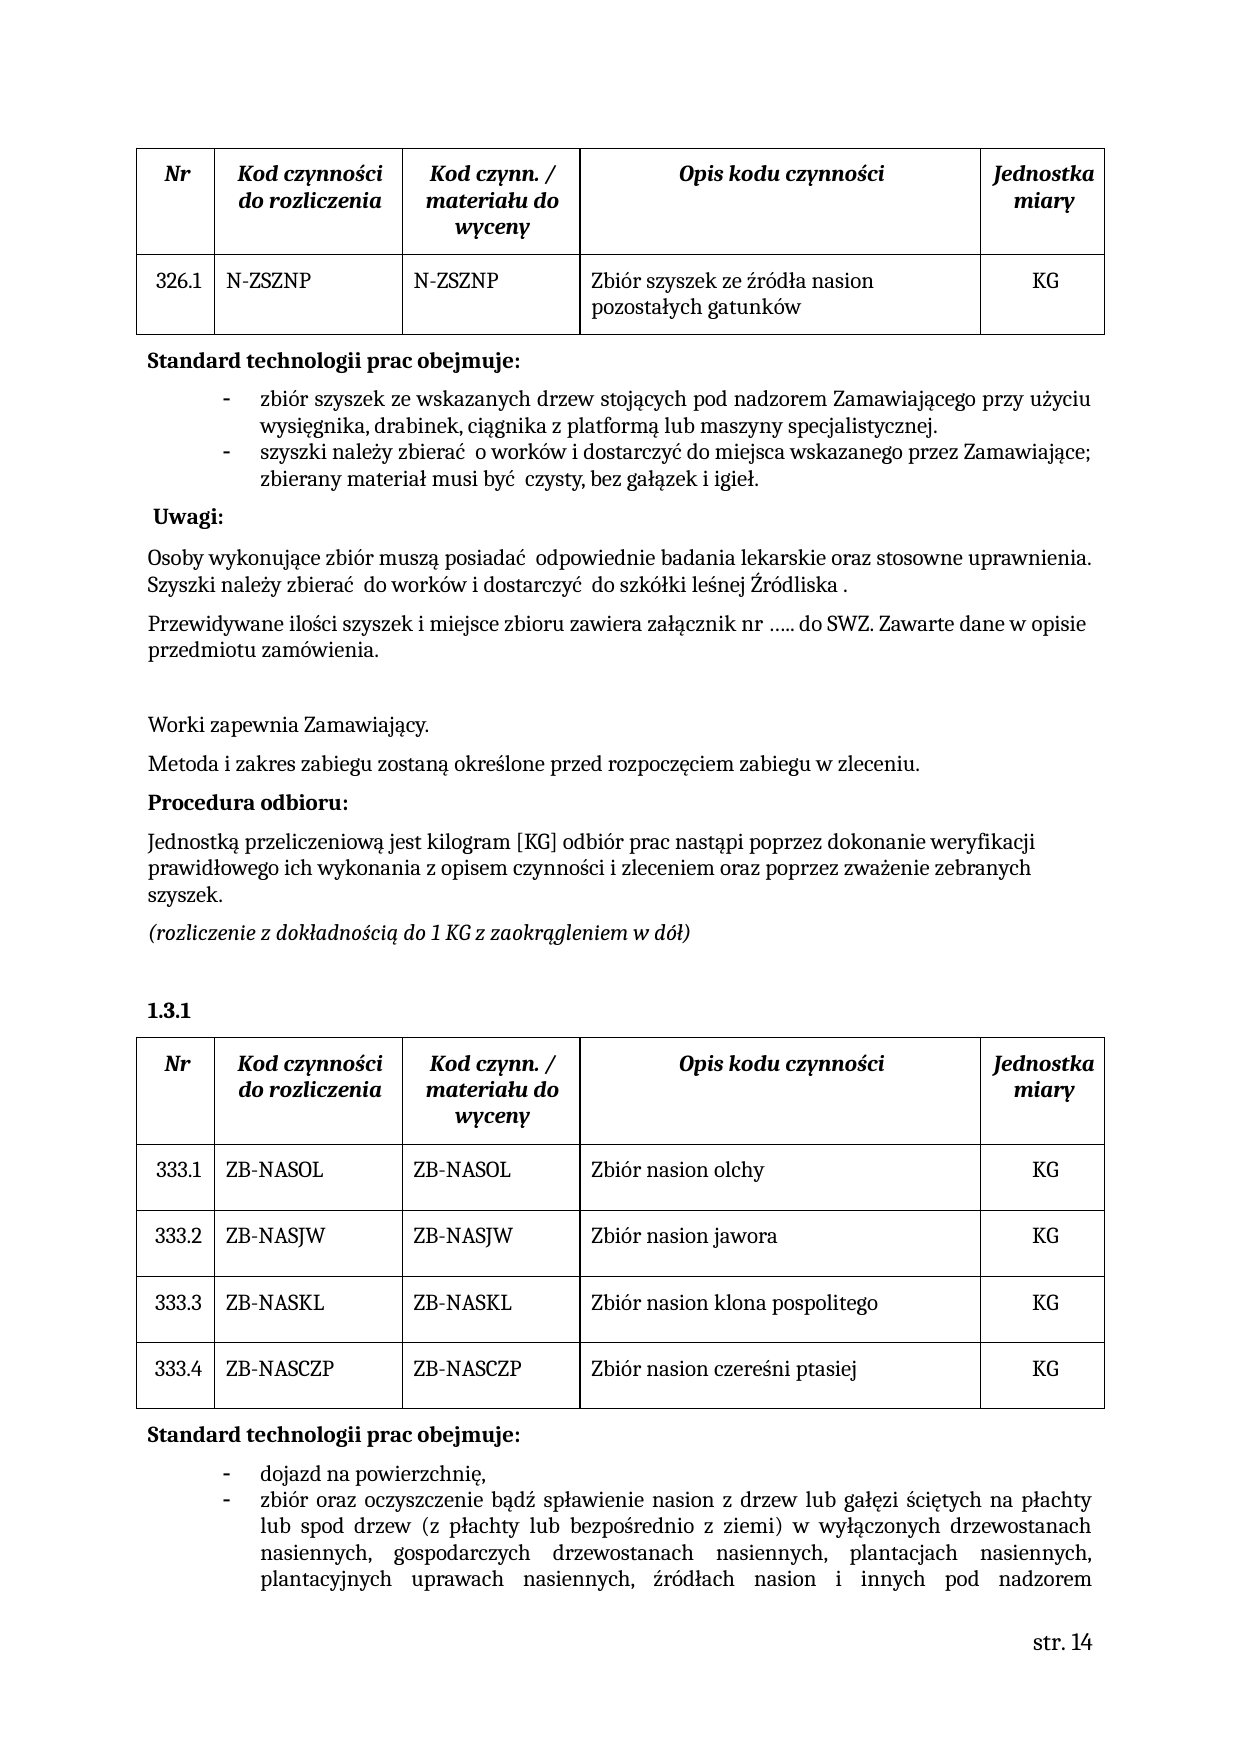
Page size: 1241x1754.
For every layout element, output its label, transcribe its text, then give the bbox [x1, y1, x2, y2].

text 1.3.1 [148, 998, 1093, 1024]
table_cell 326.1 [137, 255, 214, 334]
table_header Kod czynn. / materiału do wyceny [403, 1038, 579, 1143]
table_cell KG [981, 255, 1104, 334]
table_cell ZB-NASJW [215, 1211, 402, 1276]
table_cell 333.4 [137, 1343, 214, 1408]
table_cell N-ZSZNP [215, 255, 402, 334]
list szyszki należy zbierać o worków i dostarczyć do miejsca wskazanego przez Zamawiające; zbierany materiał musi być czysty, bez gałązek i igieł. [223, 439, 1093, 492]
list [223, 1487, 1093, 1592]
table_cell KG [981, 1145, 1104, 1210]
text Worki zapewnia Zamawiający. [148, 712, 1093, 738]
table_cell KG [981, 1277, 1104, 1342]
text (rozliczenie z dokładnością do 1 KG z zaokrągleniem w dół) [148, 920, 1093, 947]
table_header Kod czynności do rozliczenia [215, 149, 402, 254]
table_cell Zbiór nasion czereśni ptasiej [581, 1343, 980, 1408]
text Uwagi: [148, 504, 1093, 531]
text Standard technologii prac obejmuje: [148, 1422, 1093, 1448]
list dojazd na powierzchnię, [223, 1461, 1093, 1487]
table_cell N-ZSZNP [403, 255, 579, 334]
table_cell KG [981, 1343, 1104, 1408]
table_header Nr [137, 1038, 214, 1143]
table_cell Zbiór nasion olchy [581, 1145, 980, 1210]
table_cell ZB-NASKL [215, 1277, 402, 1342]
table_header Kod czynności do rozliczenia [215, 1038, 402, 1143]
table_header Jednostka miary [981, 1038, 1104, 1143]
table_header Jednostka miary [981, 149, 1104, 254]
table_cell Zbiór szyszek ze źródła nasion pozostałych gatunków [581, 255, 980, 334]
text Przewidywane ilości szyszek i miejsce zbioru zawiera załącznik nr ….. do SWZ. Zawarte dane w opisie przedmiotu zamówienia. [148, 610, 1093, 663]
text Osoby wykonujące zbiór muszą posiadać odpowiednie badania lekarskie oraz stosowne uprawnienia. Szyszki należy zbierać do worków i dostarczyć do szkółki leśnej Źródliska . [148, 545, 1093, 598]
text Procedura odbioru: [148, 790, 1093, 816]
table_header Opis kodu czynności [581, 1038, 980, 1143]
table_cell 333.1 [137, 1145, 214, 1210]
text Standard technologii prac obejmuje: [148, 347, 1093, 374]
table_cell ZB-NASOL [215, 1145, 402, 1210]
table_cell 333.3 [137, 1277, 214, 1342]
table_header Kod czynn. / materiału do wyceny [403, 149, 579, 254]
table_cell ZB-NASCZP [403, 1343, 579, 1408]
text Metoda i zakres zabiegu zostaną określone przed rozpoczęciem zabiegu w zleceniu. [148, 751, 1093, 777]
table_cell ZB-NASKL [403, 1277, 579, 1342]
text Jednostką przeliczeniową jest kilogram [KG] odbiór prac nastąpi poprzez dokonanie weryfikacji prawidłowego ich wykonania z opisem czynności i zleceniem oraz poprzez zważenie zebranych szyszek. [148, 829, 1093, 908]
table_cell ZB-NASOL [403, 1145, 579, 1210]
table_cell KG [981, 1211, 1104, 1276]
list zbiór szyszek ze wskazanych drzew stojących pod nadzorem Zamawiającego przy użyciu wysięgnika, drabinek, ciągnika z platformą lub maszyny specjalistycznej. [223, 386, 1093, 439]
table_cell Zbiór nasion jawora [581, 1211, 980, 1276]
table_cell ZB-NASJW [403, 1211, 579, 1276]
table_cell ZB-NASCZP [215, 1343, 402, 1408]
table_header Opis kodu czynności [581, 149, 980, 254]
table_header Nr [137, 149, 214, 254]
table_cell 333.2 [137, 1211, 214, 1276]
table_cell Zbiór nasion klona pospolitego [581, 1277, 980, 1342]
